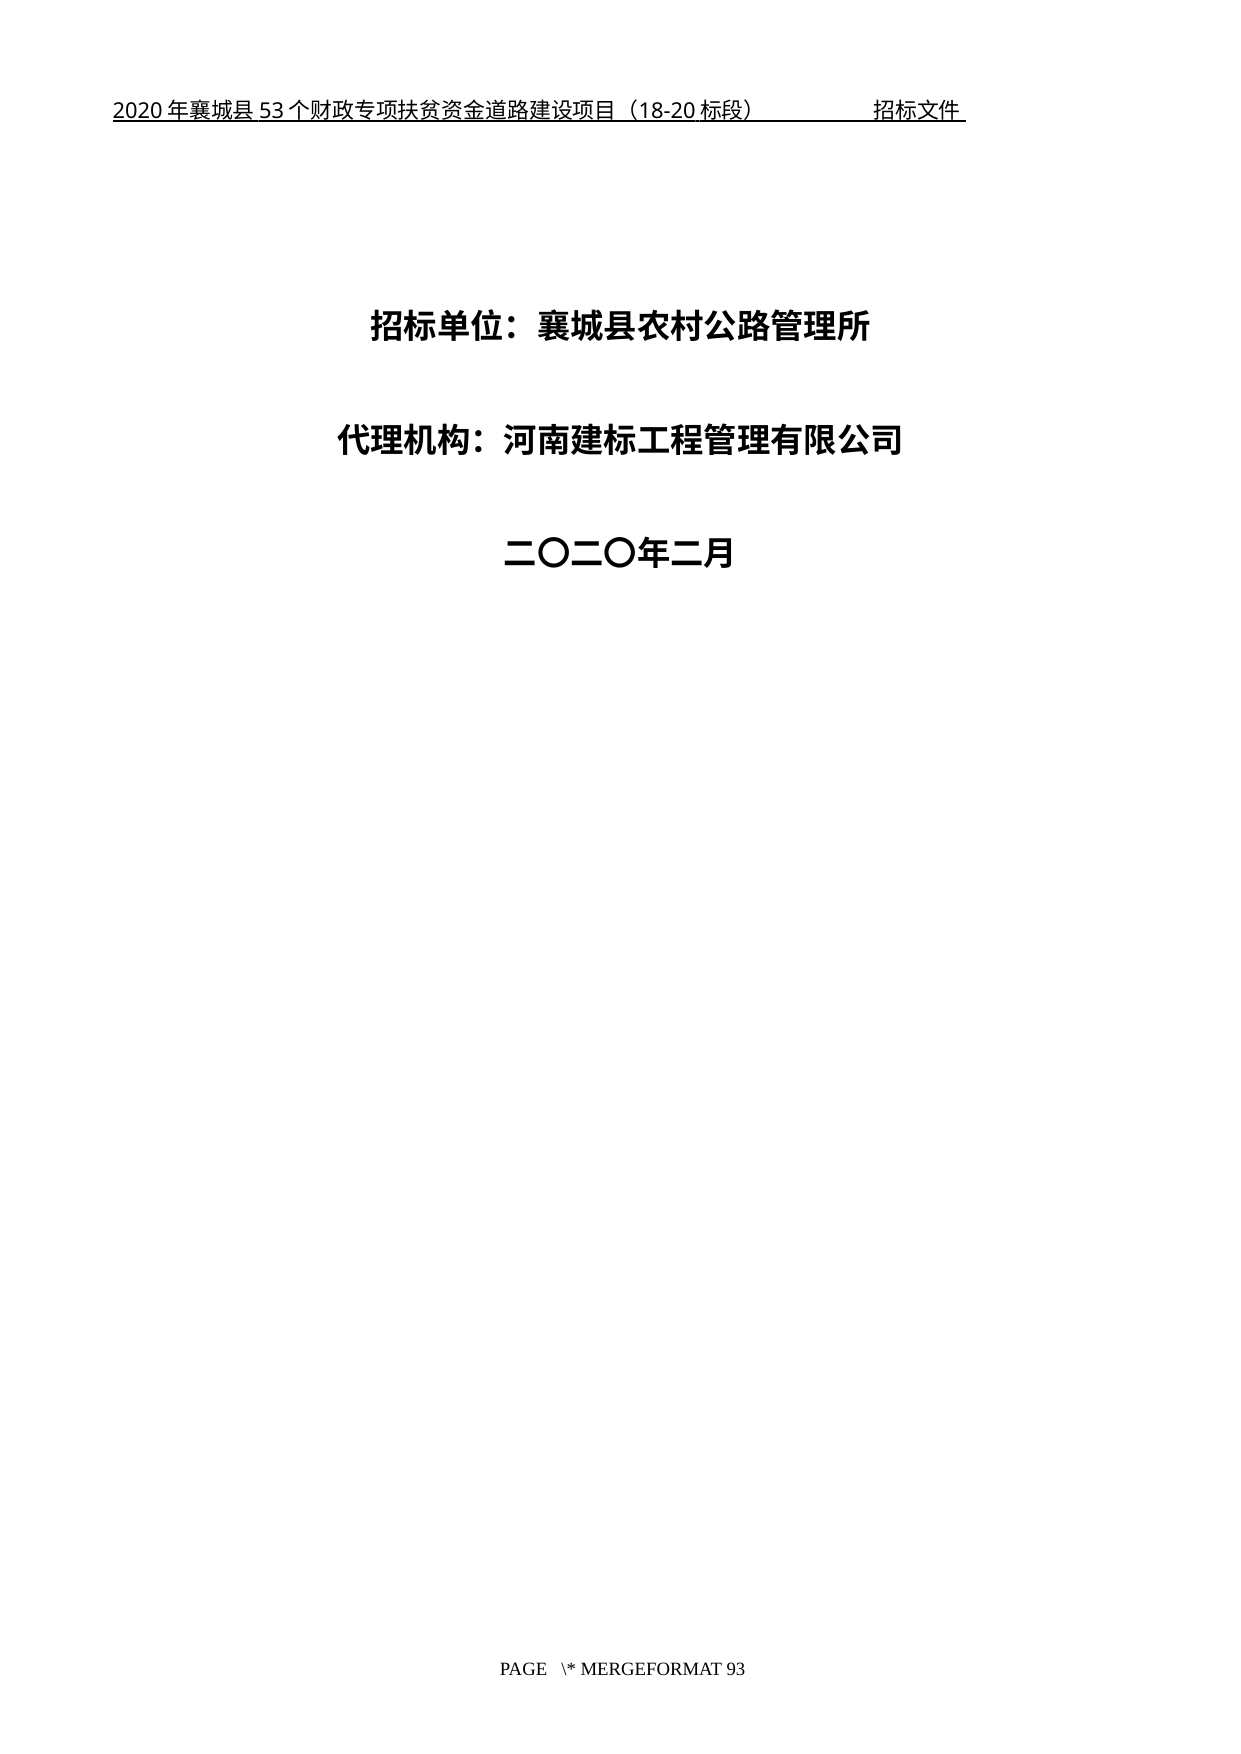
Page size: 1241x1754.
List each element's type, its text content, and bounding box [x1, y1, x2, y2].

text 二〇二〇年二月 [112, 518, 1128, 583]
text 代理机构：河南建标工程管理有限公司 [112, 405, 1128, 470]
text 招标单位：襄城县农村公路管理所 [112, 292, 1128, 357]
